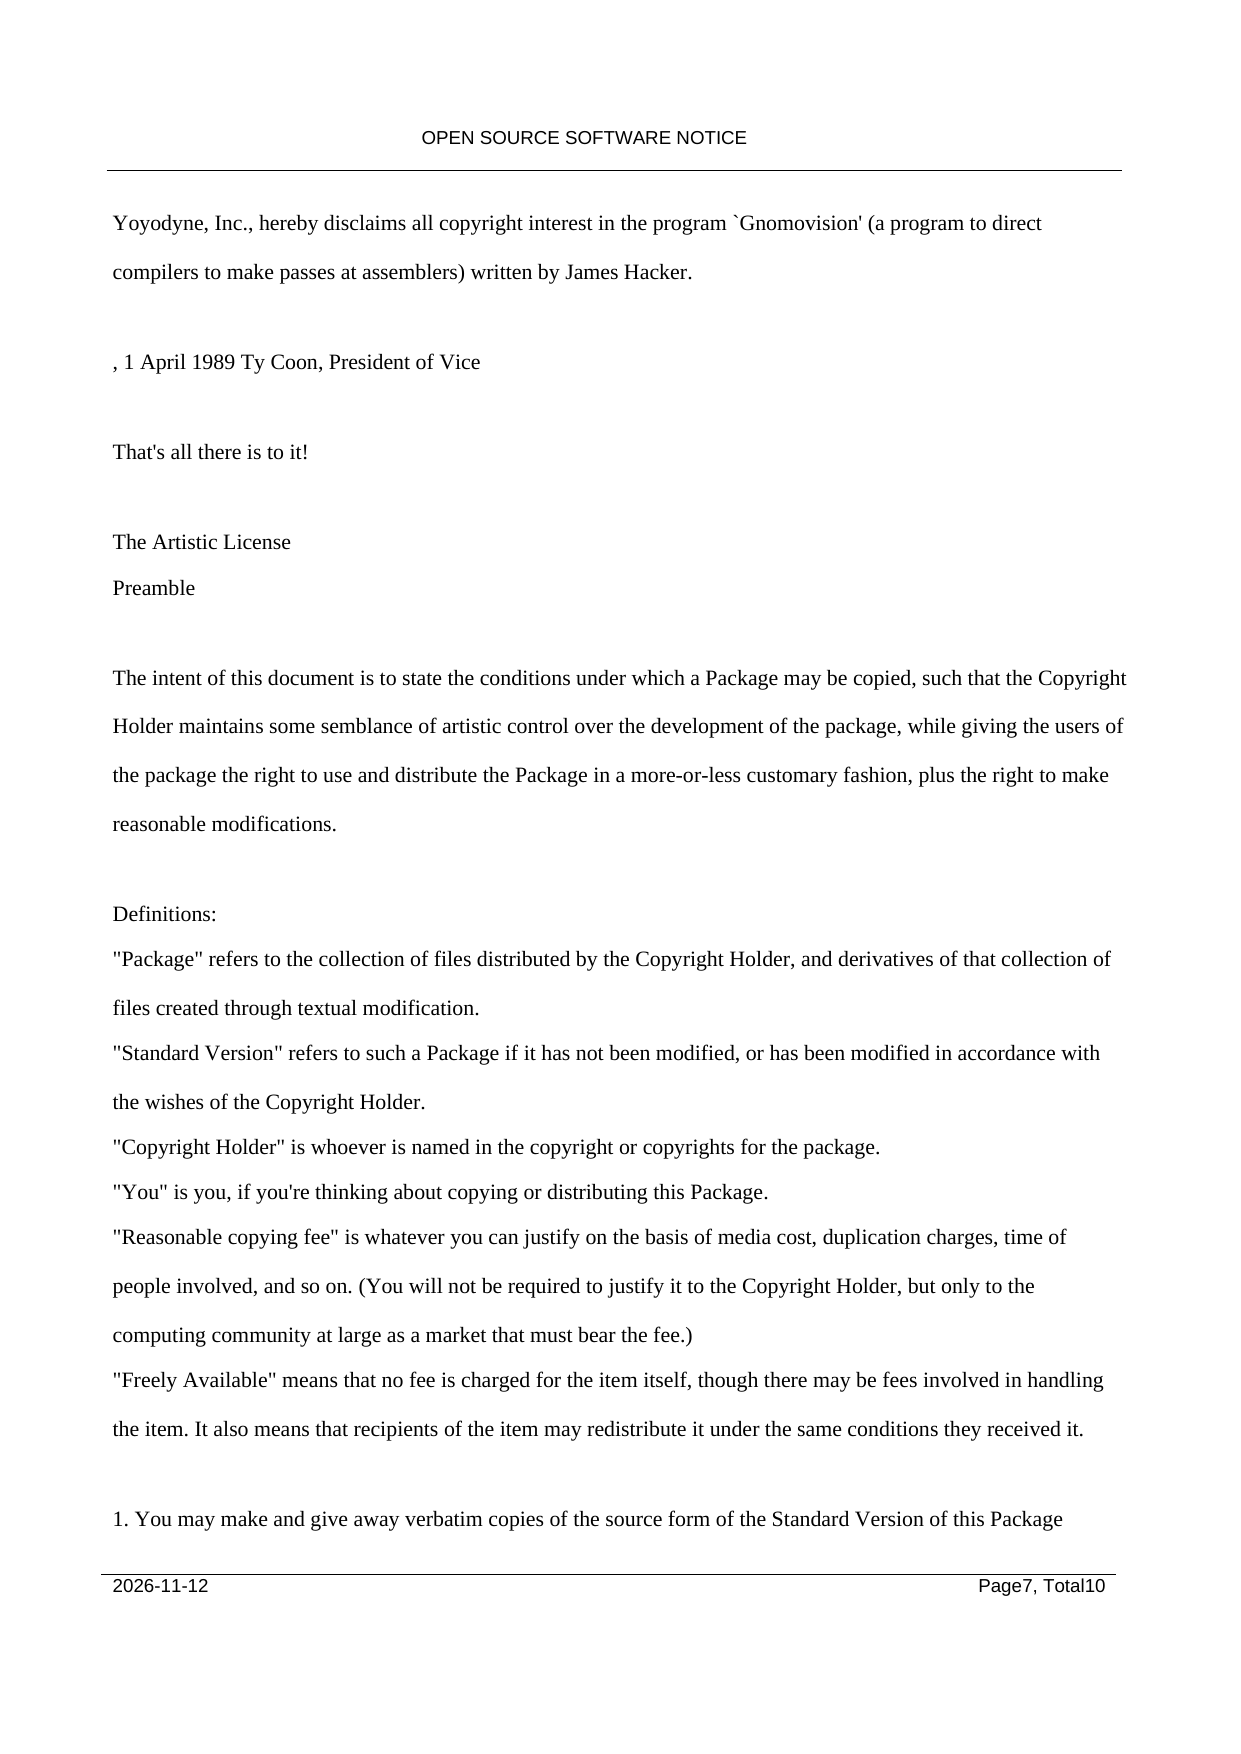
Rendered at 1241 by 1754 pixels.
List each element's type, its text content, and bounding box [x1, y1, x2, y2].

text "Reasonable copying fee" is whatever you can justify on the basis of media cost, duplication charges, time of people involved, and so on. (You will not be required to justify it to the Copyright Holder, but only to the computing community at large as a market that must bear the fee.) [112, 1221, 1128, 1351]
text "Package" refers to the collection of files distributed by the Copyright Holder, and derivatives of that collection of files created through textual modification. [112, 943, 1128, 1024]
text "Standard Version" refers to such a Package if it has not been modified, or has been modified in accordance with the wishes of the Copyright Holder. [112, 1036, 1128, 1118]
text , 1 April 1989 Ty Coon, President of Vice [112, 345, 1128, 378]
text "You" is you, if you're thinking about copying or distributing this Package. [112, 1175, 1128, 1208]
text The intent of this document is to state the conditions under which a Package may be copied, such that the Copyright Holder maintains some semblance of artistic control over the development of the package, while giving the users of the package the right to use and distribute the Package in a more-or-less customary fashion, plus the right to make reasonable modifications. [112, 661, 1128, 840]
text Preamble [112, 571, 1128, 603]
text Yoyodyne, Inc., hereby disclaims all copyright interest in the program `Gnomovision' (a program to direct compilers to make passes at assemblers) written by James Hacker. [112, 206, 1128, 288]
text "Freely Available" means that no fee is charged for the item itself, though there may be fees involved in handling the item. It also means that recipients of the item may redistribute it under the same conditions they received it. [112, 1363, 1128, 1444]
text Definitions: [112, 897, 1128, 930]
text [112, 1502, 1128, 1534]
text "Copyright Holder" is whoever is named in the copyright or copyrights for the package. [112, 1130, 1128, 1163]
text That's all there is to it! [112, 436, 1128, 468]
text The Artistic License [112, 526, 1128, 558]
